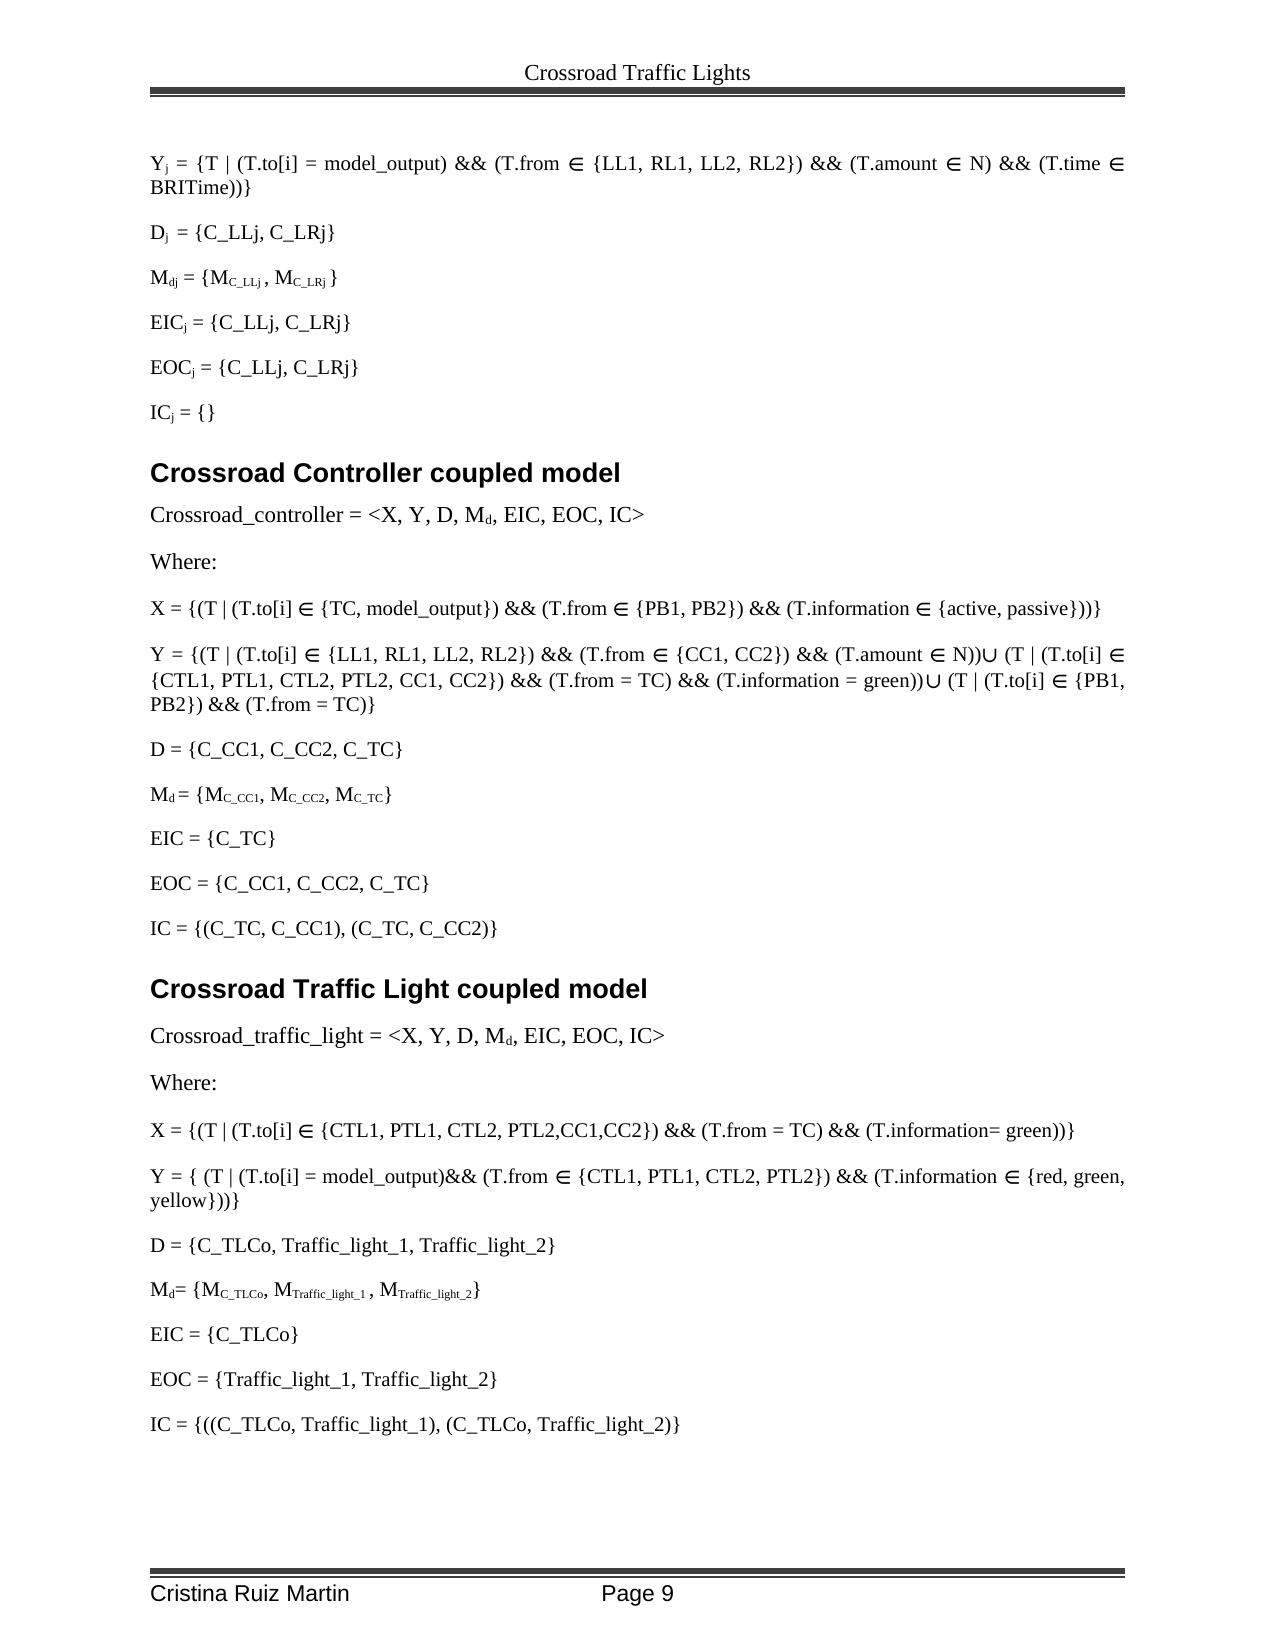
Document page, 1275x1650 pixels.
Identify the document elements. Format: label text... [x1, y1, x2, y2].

text EIC = {C_TC} [150, 826, 1125, 850]
text D = {C_CC1, C_CC2, C_TC} [150, 737, 1125, 761]
text Where: [150, 1069, 1125, 1096]
text EOCj = {C_LLj, C_LRj} [150, 355, 1125, 379]
text X = {(T | (T.to[i] ∈ {TC, model_output}) && (T.from ∈ {PB1, PB2}) && (T.information ∈ {active, passive}))} [150, 595, 1125, 620]
text Crossroad_traffic_light = <X, Y, D, Md, EIC, EOC, IC> [150, 1022, 1125, 1048]
text Md = {MC_CC1, MC_CC2, MC_TC} [150, 781, 1125, 806]
text Crossroad_controller = <X, Y, D, Md, EIC, EOC, IC> [150, 501, 1125, 527]
text EOC = {Traffic_light_1, Traffic_light_2} [150, 1367, 1125, 1391]
text Md= {MC_TLCo, MTraffic_light_1 , MTraffic_light_2} [150, 1277, 1125, 1301]
text Yj = {T | (T.to[i] = model_output) && (T.from ∈ {LL1, RL1, LL2, RL2}) && (T.amount ∈ N) && (T.time ∈ BRITime))} [150, 150, 1125, 199]
subtitle Crossroad Traffic Light coupled model [150, 973, 1125, 1005]
text Where: [150, 548, 1125, 574]
text Mdj = {MC_LLj , MC_LRj } [150, 265, 1125, 289]
text IC = {(C_TC, C_CC1), (C_TC, C_CC2)} [150, 916, 1125, 940]
text EOC = {C_CC1, C_CC2, C_TC} [150, 871, 1125, 895]
text Y = {(T | (T.to[i] ∈ {LL1, RL1, LL2, RL2}) && (T.from ∈ {CC1, CC2}) && (T.amount ∈ N))∪ (T | (T.to[i] ∈ {CTL1, PTL1, CTL2, PTL2, CC1, CC2}) && (T.from = TC) && (T.information = green))∪ (T | (T.to[i] ∈ {PB1, PB2}) && (T.from = TC)} [150, 641, 1125, 716]
text EICj = {C_LLj, C_LRj} [150, 310, 1125, 334]
text X = {(T | (T.to[i] ∈ {CTL1, PTL1, CTL2, PTL2,CC1,CC2}) && (T.from = TC) && (T.information= green))} [150, 1116, 1125, 1142]
text Dj = {C_LLj, C_LRj} [150, 220, 1125, 244]
text D = {C_TLCo, Traffic_light_1, Traffic_light_2} [150, 1232, 1125, 1257]
text IC = {((C_TLCo, Traffic_light_1), (C_TLCo, Traffic_light_2)} [150, 1412, 1125, 1436]
text Y = { (T | (T.to[i] = model_output)&& (T.from ∈ {CTL1, PTL1, CTL2, PTL2}) && (T.information ∈ {red, green, yellow}))} [150, 1162, 1125, 1212]
text EIC = {C_TLCo} [150, 1322, 1125, 1346]
text ICj = {} [150, 400, 1125, 424]
subtitle Crossroad Controller coupled model [150, 457, 1125, 488]
